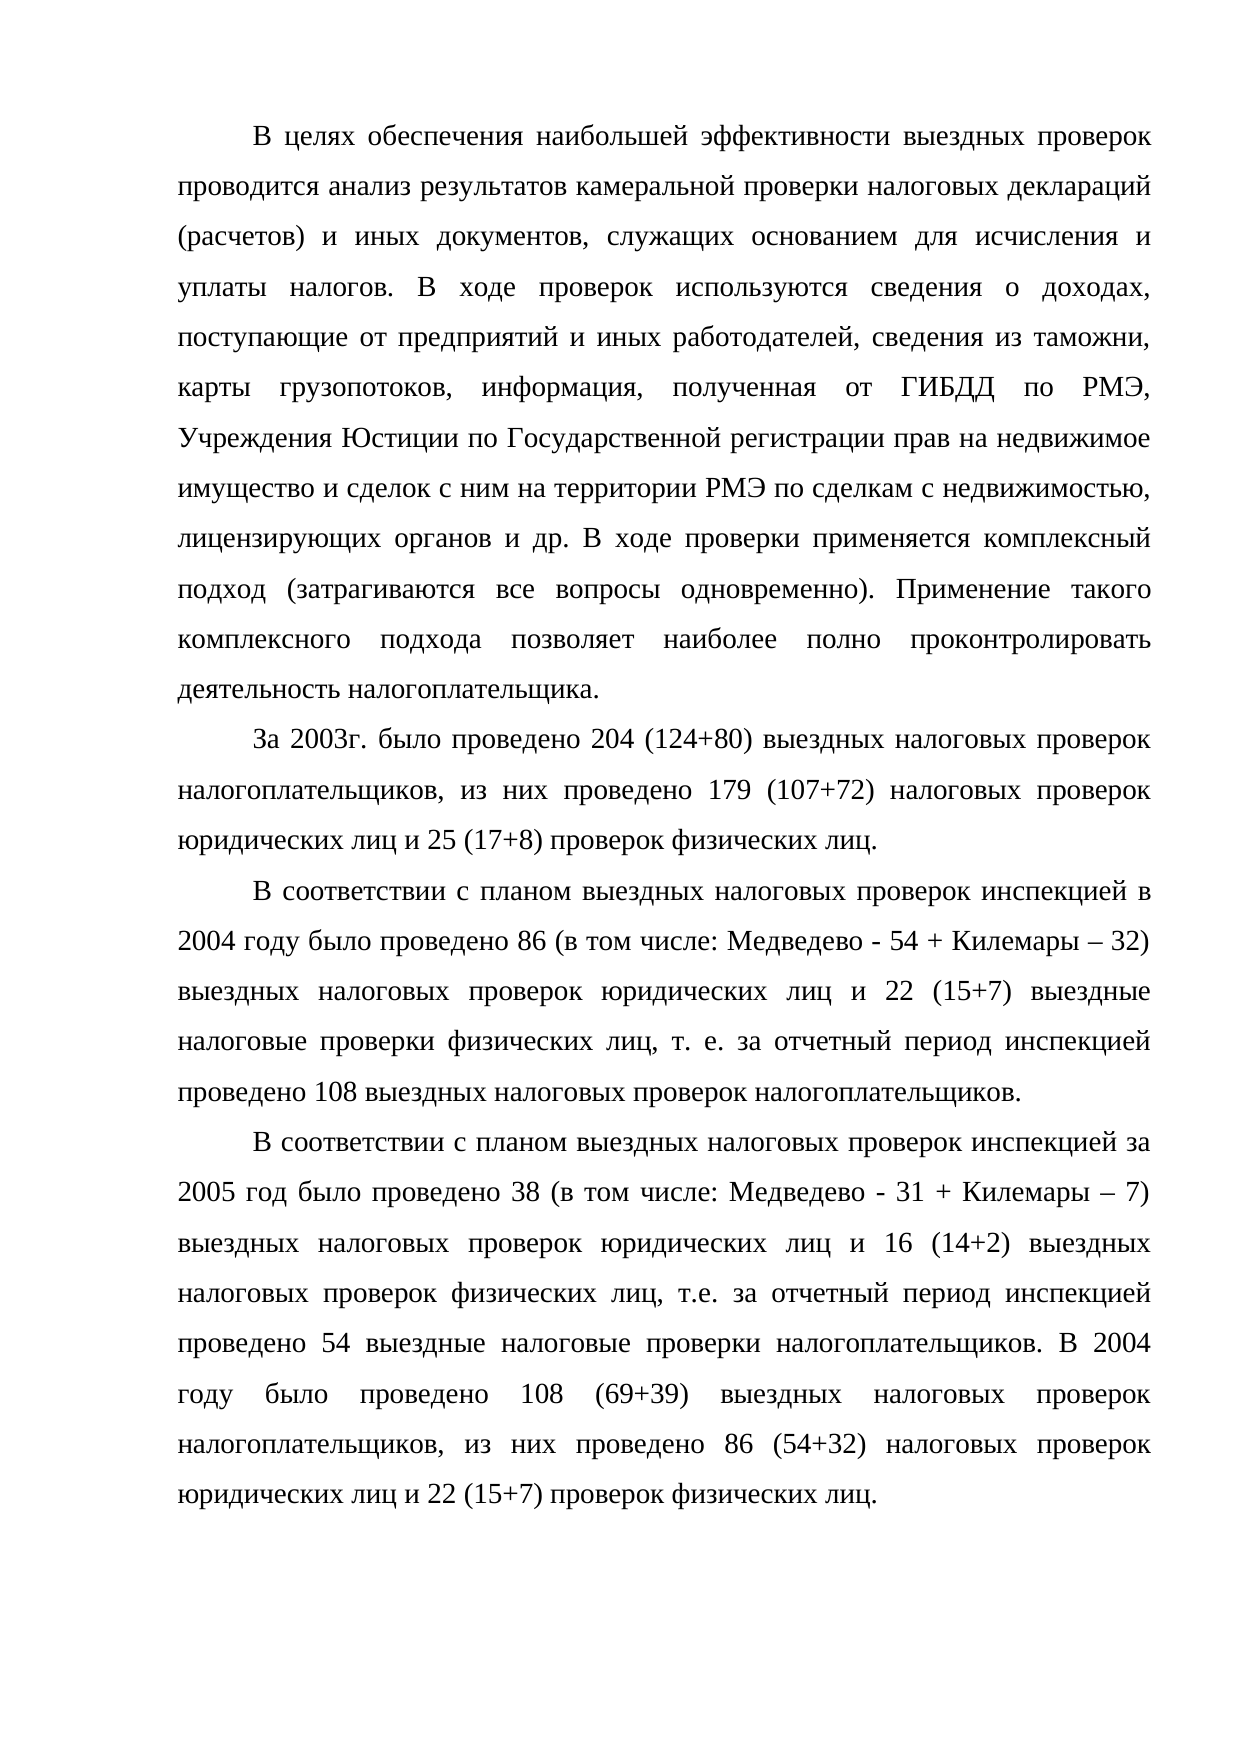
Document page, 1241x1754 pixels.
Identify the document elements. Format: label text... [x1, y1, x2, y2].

text За 2003г. было проведено 204 (124+80) выездных налоговых проверок налогоплательщиков, из них проведено 179 (107+72) налоговых проверок юридических лиц и 25 (17+8) проверок физических лиц. [177, 722, 1152, 856]
text В целях обеспечения наибольшей эффективности выездных проверок проводится анализ результатов камеральной проверки налоговых деклараций (расчетов) и иных документов, служащих основанием для исчисления и уплаты налогов. В ходе проверок используются сведения о доходах, поступающие от предприятий и иных работодателей, сведения из таможни, карты грузопотоков, информация, полученная от ГИБДД по РМЭ, Учреждения Юстиции по Государственной регистрации прав на недвижимое имущество и сделок с ним на территории РМЭ по сделкам с недвижимостью, лицензирующих органов и др. В ходе проверки применяется комплексный подход (затрагиваются все вопросы одновременно). Применение такого комплексного подхода позволяет наиболее полно проконтролировать деятельность налогоплательщика. [177, 118, 1152, 705]
text В соответствии с планом выездных налоговых проверок инспекцией в 2004 году было проведено 86 (в том числе: Медведево - 54 + Килемары – 32) выездных налоговых проверок юридических лиц и 22 (15+7) выездные налоговые проверки физических лиц, т. е. за отчетный период инспекцией проведено 108 выездных налоговых проверок налогоплательщиков. [177, 873, 1152, 1108]
text В соответствии с планом выездных налоговых проверок инспекцией за 2005 год было проведено 38 (в том числе: Медведево - 31 + Килемары – 7) выездных налоговых проверок юридических лиц и 16 (14+2) выездных налоговых проверок физических лиц, т.е. за отчетный период инспекцией проведено 54 выездные налоговые проверки налогоплательщиков. В 2004 году было проведено 108 (69+39) выездных налоговых проверок налогоплательщиков, из них проведено 86 (54+32) налоговых проверок юридических лиц и 22 (15+7) проверок физических лиц. [177, 1124, 1152, 1510]
